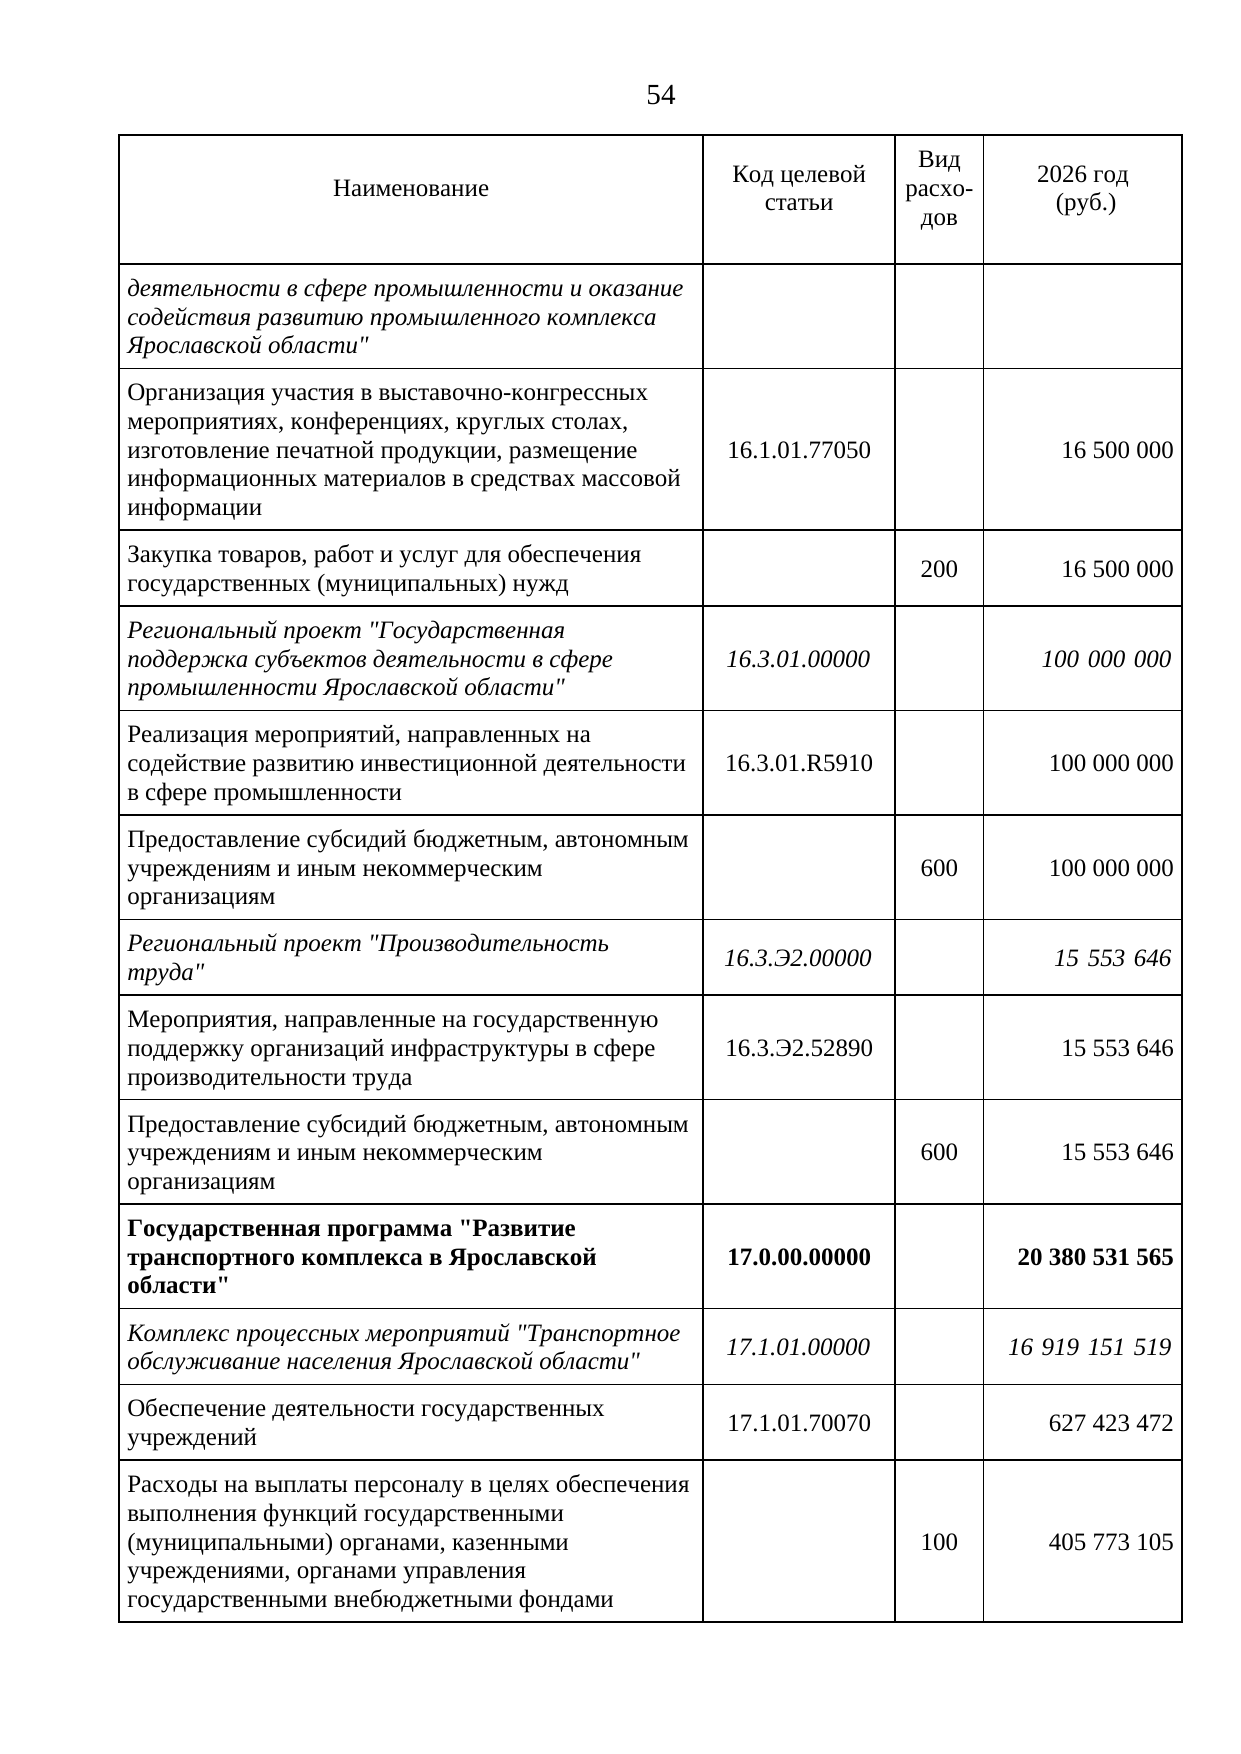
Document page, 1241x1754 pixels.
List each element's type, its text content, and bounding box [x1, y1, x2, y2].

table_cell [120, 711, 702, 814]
table_header Наименование [120, 136, 702, 263]
table_header Код целевой статьи [704, 136, 894, 263]
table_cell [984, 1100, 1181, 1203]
table_header Вид расхо- дов [896, 136, 983, 263]
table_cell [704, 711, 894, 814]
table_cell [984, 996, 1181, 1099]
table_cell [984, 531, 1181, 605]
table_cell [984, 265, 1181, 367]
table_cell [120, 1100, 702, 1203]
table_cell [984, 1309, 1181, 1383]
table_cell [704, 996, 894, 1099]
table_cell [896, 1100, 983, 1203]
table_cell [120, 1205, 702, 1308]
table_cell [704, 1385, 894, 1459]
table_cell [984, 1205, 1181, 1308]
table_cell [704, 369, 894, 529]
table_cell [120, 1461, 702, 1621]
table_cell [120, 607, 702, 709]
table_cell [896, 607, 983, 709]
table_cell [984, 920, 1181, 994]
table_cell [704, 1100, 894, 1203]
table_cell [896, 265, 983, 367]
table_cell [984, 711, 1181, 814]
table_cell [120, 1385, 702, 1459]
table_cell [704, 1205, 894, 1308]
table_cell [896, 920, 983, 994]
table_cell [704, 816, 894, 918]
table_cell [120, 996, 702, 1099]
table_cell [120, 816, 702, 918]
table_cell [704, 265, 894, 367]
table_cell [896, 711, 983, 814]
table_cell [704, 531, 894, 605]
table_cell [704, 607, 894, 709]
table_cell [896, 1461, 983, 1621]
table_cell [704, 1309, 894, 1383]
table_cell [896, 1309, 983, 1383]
table_header 2026 год (руб.) [984, 136, 1181, 263]
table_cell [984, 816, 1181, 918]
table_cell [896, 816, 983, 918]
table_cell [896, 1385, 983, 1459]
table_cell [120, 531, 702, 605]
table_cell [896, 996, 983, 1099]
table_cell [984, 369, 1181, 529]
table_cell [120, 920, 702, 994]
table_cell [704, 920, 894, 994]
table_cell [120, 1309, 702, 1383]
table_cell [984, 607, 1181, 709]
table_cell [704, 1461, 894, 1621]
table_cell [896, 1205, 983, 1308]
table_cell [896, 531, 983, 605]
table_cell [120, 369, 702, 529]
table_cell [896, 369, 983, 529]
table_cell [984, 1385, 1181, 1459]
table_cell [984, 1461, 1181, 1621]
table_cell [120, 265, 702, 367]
